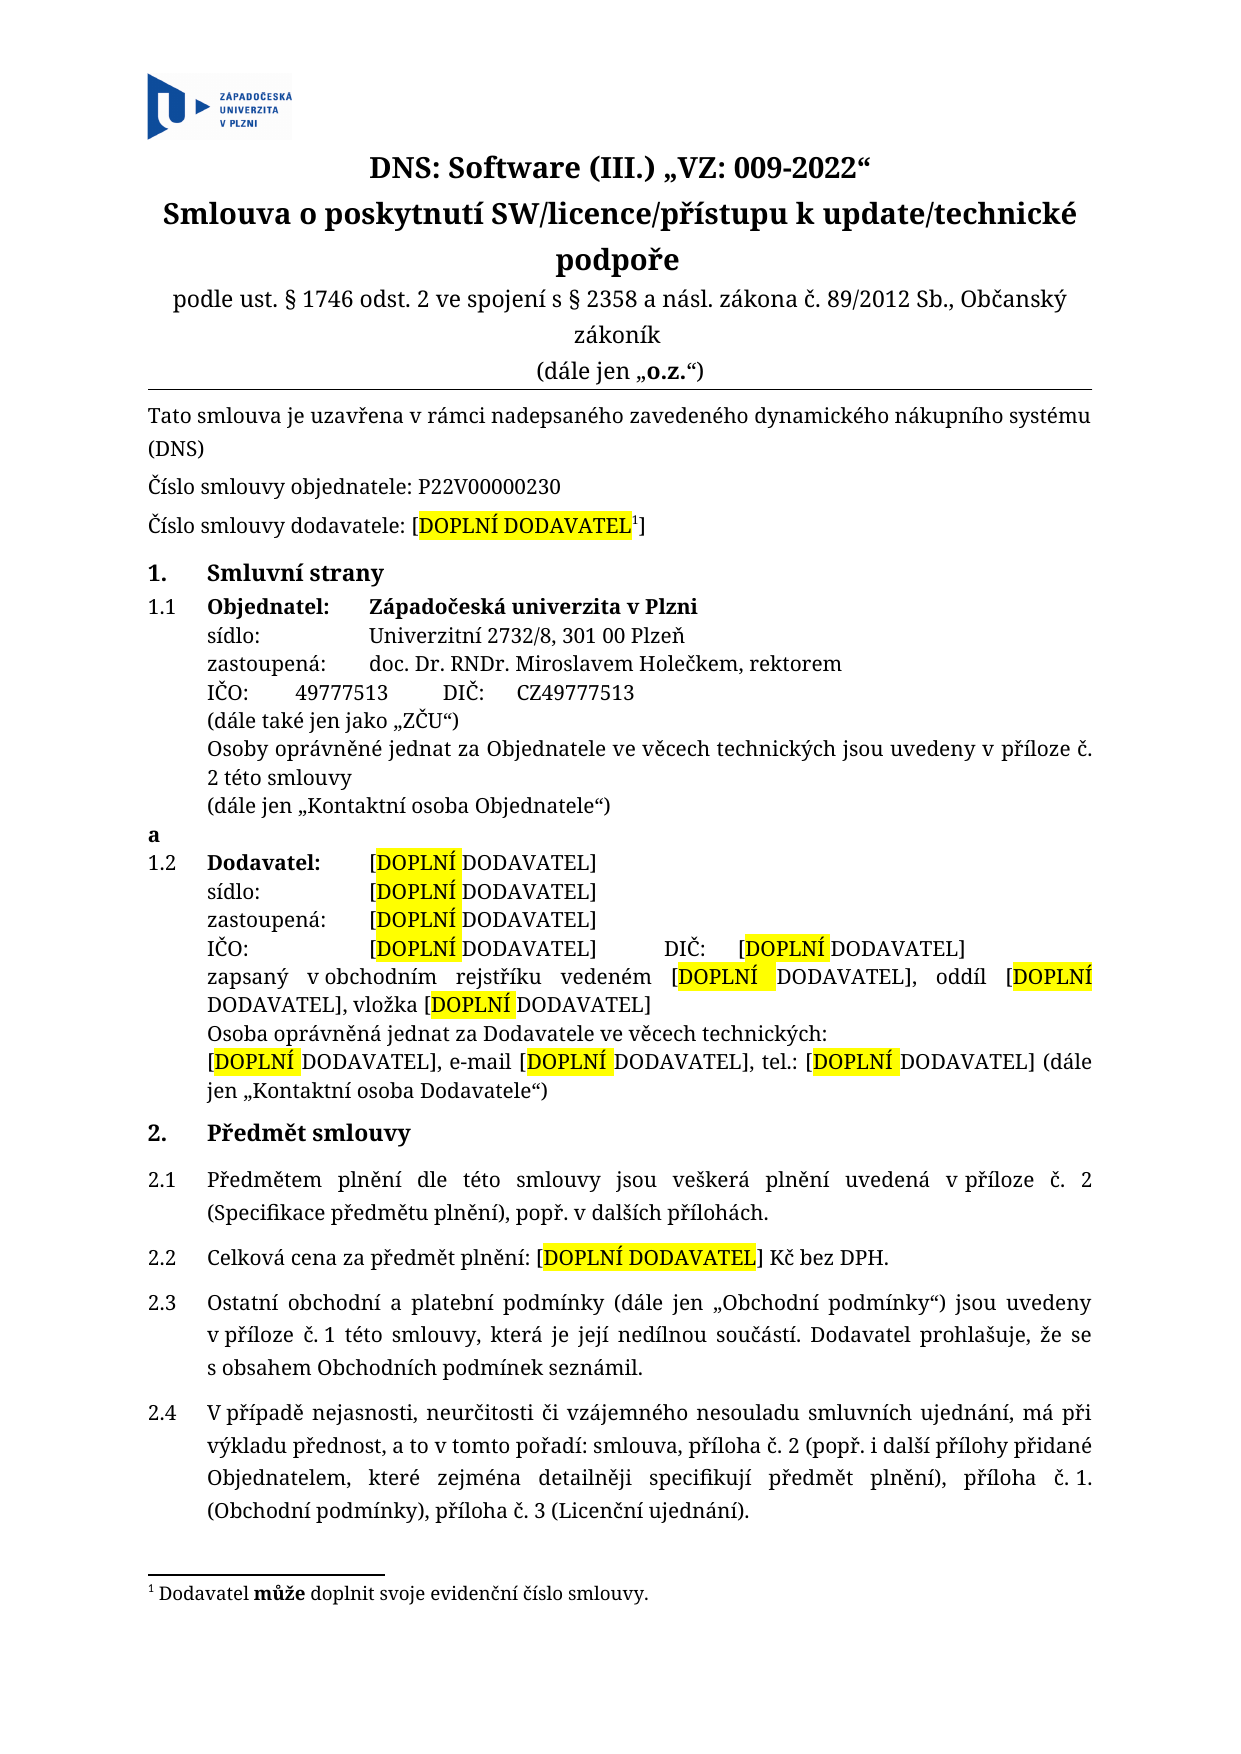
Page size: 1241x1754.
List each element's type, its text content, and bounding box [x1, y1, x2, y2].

text sídlo: Univerzitní 2732/8, 301 00 Plzeň [207, 621, 1092, 649]
text Smlouva o poskytnutí SW/licence/přístupu k update/technické podpoře podle ust. § 1746 odst. 2 ve spojení s § 2358 a násl. zákona č. 89/2012 Sb., Občanský zákoník (dále jen „o.z.“) [148, 193, 1092, 389]
text Číslo smlouvy dodavatele: [DOPLNÍ DODAVATEL] [148, 511, 419, 540]
text zastoupená: [DOPLNÍ DODAVATEL] [462, 905, 1092, 934]
text IČO: 49777513 DIČ: CZ49777513 [207, 678, 1092, 706]
list Objednatel: Západočeská univerzita v Plzni [148, 592, 1092, 621]
text Tato smlouva je uzavřena v rámci nadepsaného zavedeného dynamického nákupního systému (DNS) [148, 401, 1092, 462]
text a [148, 820, 1092, 848]
text zastoupená: [DOPLNÍ DODAVATEL] [207, 905, 376, 934]
list Celková cena za předmět plnění: [DOPLNÍ DODAVATEL] Kč bez DPH. [756, 1243, 1092, 1271]
text Osoby oprávněné jednat za Objednatele ve věcech technických jsou uvedeny v příloze č. 2 této smlouvy [207, 734, 1092, 791]
text IČO: [DOPLNÍ DODAVATEL] DIČ: [DOPLNÍ DODAVATEL] [830, 934, 1092, 962]
text DNS: Software (III.) „VZ: 009-2022“ [148, 148, 1092, 187]
list V případě nejasnosti, neurčitosti či vzájemného nesouladu smluvních ujednání, má při výkladu přednost, a to v tomto pořadí: smlouva, příloha č. 2 (popř. i další přílohy přidané Objednatelem, které zejména detailněji specifikují předmět plnění), příloha č. 1. (Obchodní podmínky), příloha č. 3 (Licenční ujednání). [148, 1398, 1092, 1524]
text sídlo: [DOPLNÍ DODAVATEL] [462, 877, 1092, 905]
text sídlo: [DOPLNÍ DODAVATEL] [207, 877, 376, 905]
list Ostatní obchodní a platební podmínky (dále jen „Obchodní podmínky“) jsou uvedeny v příloze č. 1 této smlouvy, která je její nedílnou součástí. Dodavatel prohlašuje, že se s obsahem Obchodních podmínek seznámil. [148, 1288, 1092, 1382]
list Celková cena za předmět plnění: [DOPLNÍ DODAVATEL] Kč bez DPH. [148, 1243, 543, 1271]
text zastoupená: doc. Dr. RNDr. Miroslavem Holečkem, rektorem [207, 649, 1092, 678]
picture [147, 73, 292, 140]
list Předmětem plnění dle této smlouvy jsou veškerá plnění uvedená v příloze č. 2 (Specifikace předmětu plnění), popř. v dalších přílohách. [148, 1165, 1092, 1226]
text Číslo smlouvy objednatele: P22V00000230 [148, 472, 1092, 501]
list Dodavatel: [DOPLNÍ DODAVATEL] [148, 848, 376, 877]
list Smluvní strany [148, 556, 1092, 588]
text IČO: [DOPLNÍ DODAVATEL] DIČ: [DOPLNÍ DODAVATEL] [207, 934, 376, 962]
text IČO: [DOPLNÍ DODAVATEL] DIČ: [DOPLNÍ DODAVATEL] [462, 934, 745, 962]
text (dále jen „Kontaktní osoba Objednatele“) [207, 791, 1092, 820]
list Předmět smlouvy [148, 1117, 1092, 1148]
list Dodavatel: [DOPLNÍ DODAVATEL] [462, 848, 1092, 877]
text [DOPLNÍ DODAVATEL], e-mail [DOPLNÍ DODAVATEL], tel.: [DOPLNÍ DODAVATEL] (dále jen „Kontaktní osoba Dodavatele“) [207, 1047, 1092, 1104]
text (dále také jen jako „ZČU“) [207, 706, 1092, 734]
text Číslo smlouvy dodavatele: [DOPLNÍ DODAVATEL] [632, 511, 1092, 540]
text zapsaný v obchodním rejstříku vedeném [DOPLNÍ DODAVATEL], oddíl [DOPLNÍ DODAVATEL], vložka [DOPLNÍ DODAVATEL] [207, 962, 1092, 1019]
text Osoba oprávněná jednat za Dodavatele ve věcech technických: [207, 1019, 1092, 1047]
